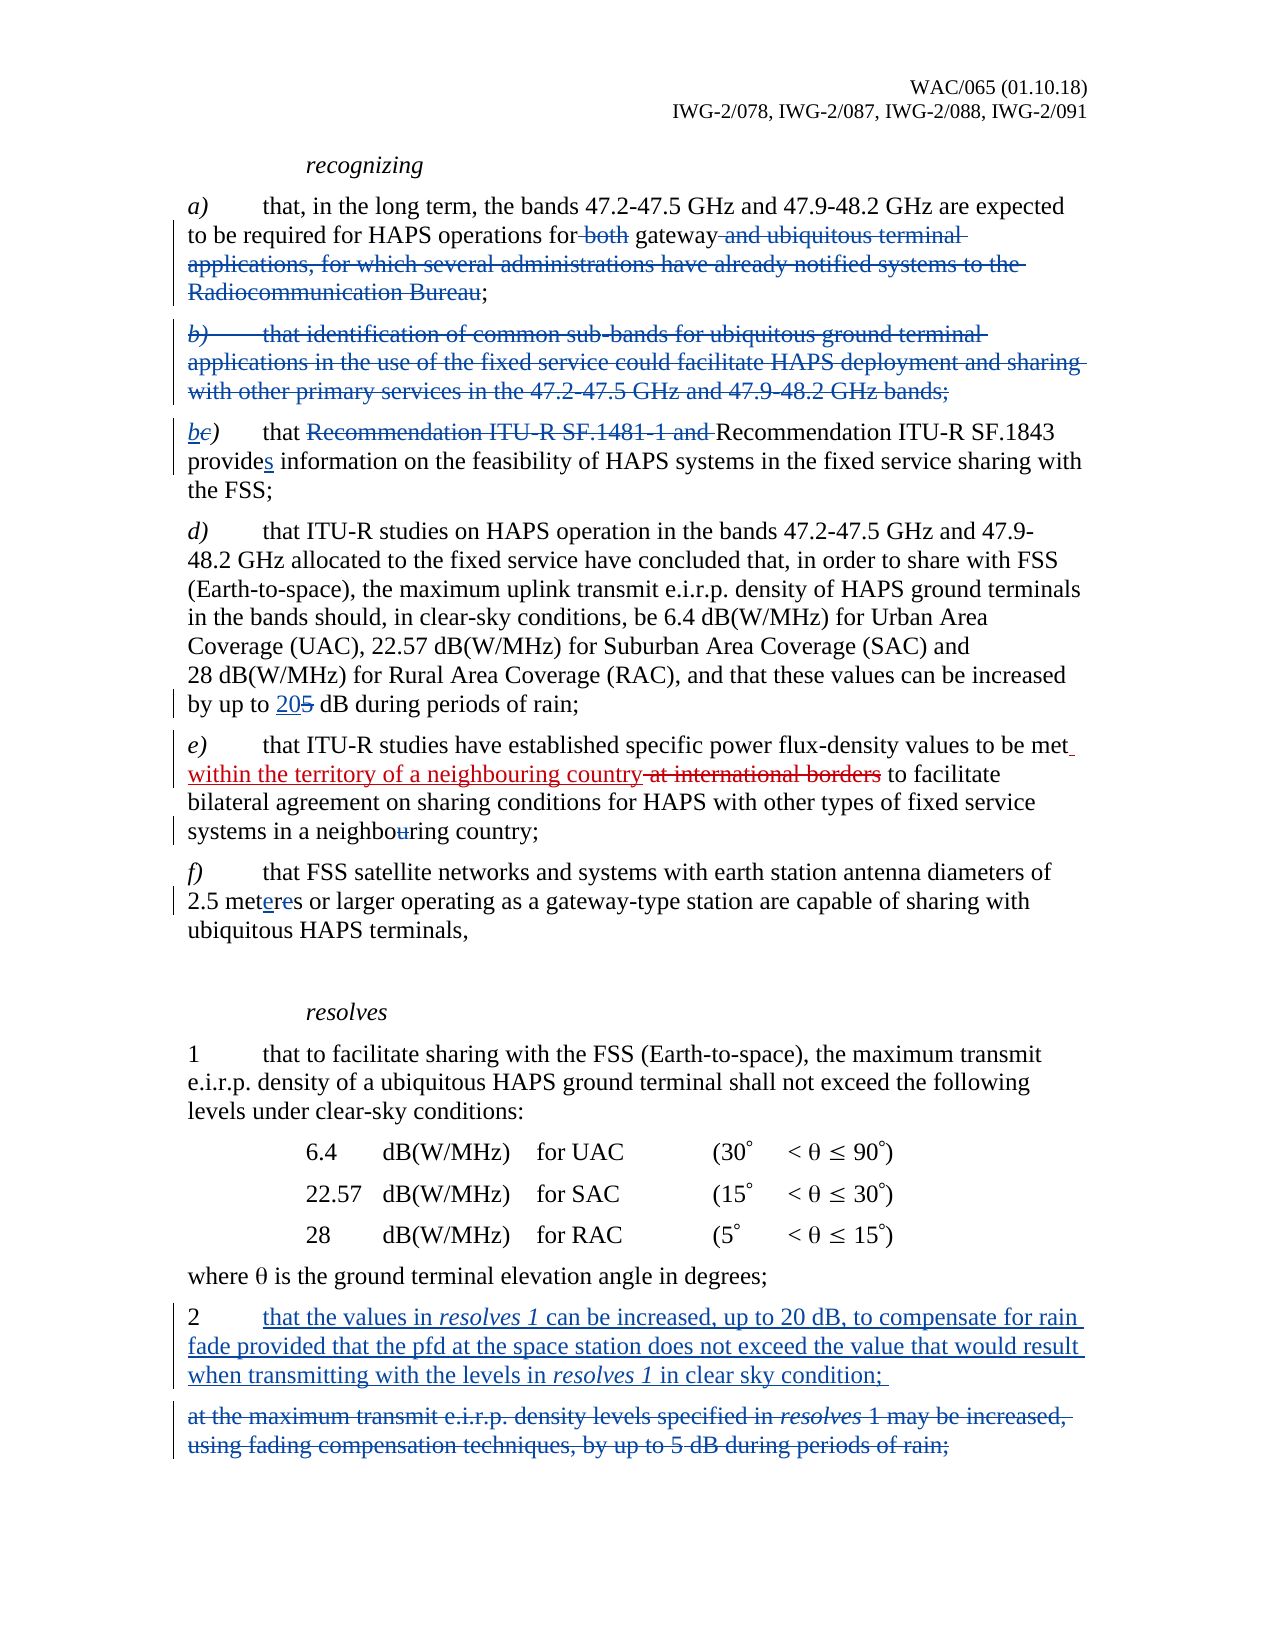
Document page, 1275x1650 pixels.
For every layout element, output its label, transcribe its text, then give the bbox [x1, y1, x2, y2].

text f) that FSS satellite networks and systems with earth station antenna diameters of 2.5 metrs or larger operating as a gateway-type station are capable of sharing with ubiquitous HAPS terminals, [187, 857, 1087, 944]
text 28 dB(W/MHz) for RAC (5 < 15) [187, 1220, 1087, 1249]
text where is the ground terminal elevation angle in degrees; [187, 1261, 1087, 1290]
text ) that Recommendation ITU-R SF.1843 provide information on the feasibility of HAPS systems in the fixed service sharing with the FSS; [187, 417, 1087, 504]
text 22.57 dB(W/MHz) for SAC (15 < 30) [187, 1179, 1087, 1207]
text 1 that to facilitate sharing with the FSS (Earth-to-space), the maximum transmit e.i.r.p. density of a ubiquitous HAPS ground terminal shall not exceed the following levels under clear-sky conditions: [187, 1039, 1087, 1125]
text 6.4 dB(W/MHz) for UAC (30 < 90) [187, 1137, 1087, 1166]
text e) that ITU-R studies have established specific power flux-density values to be met to facilitate bilateral agreement on sharing conditions for HAPS with other types of fixed service systems in a neighboring country; [187, 730, 1087, 845]
text recognizing [306, 150, 1087, 179]
text d) that ITU-R studies on HAPS operation in the bands 47.2-47.5 GHz and 47.9-48.2 GHz allocated to the fixed service have concluded that, in order to share with FSS (Earth-to-space), the maximum uplink transmit e.i.r.p. density of HAPS ground terminals in the bands should, in clear-sky conditions, be 6.4 dB(W/MHz) for Urban Area Coverage (UAC), 22.57 dB(W/MHz) for Suburban Area Coverage (SAC) and 28 dB(W/MHz) for Rural Area Coverage (RAC), and that these values can be increased by up to dB during periods of rain; [187, 516, 1087, 717]
text a) that, in the long term, the bands 47.2-47.5 GHz and 47.9-48.2 GHz are expected to be required for HAPS operations for gateway; [187, 191, 1087, 306]
text 2 [187, 1302, 1087, 1389]
text resolves [306, 997, 1087, 1026]
